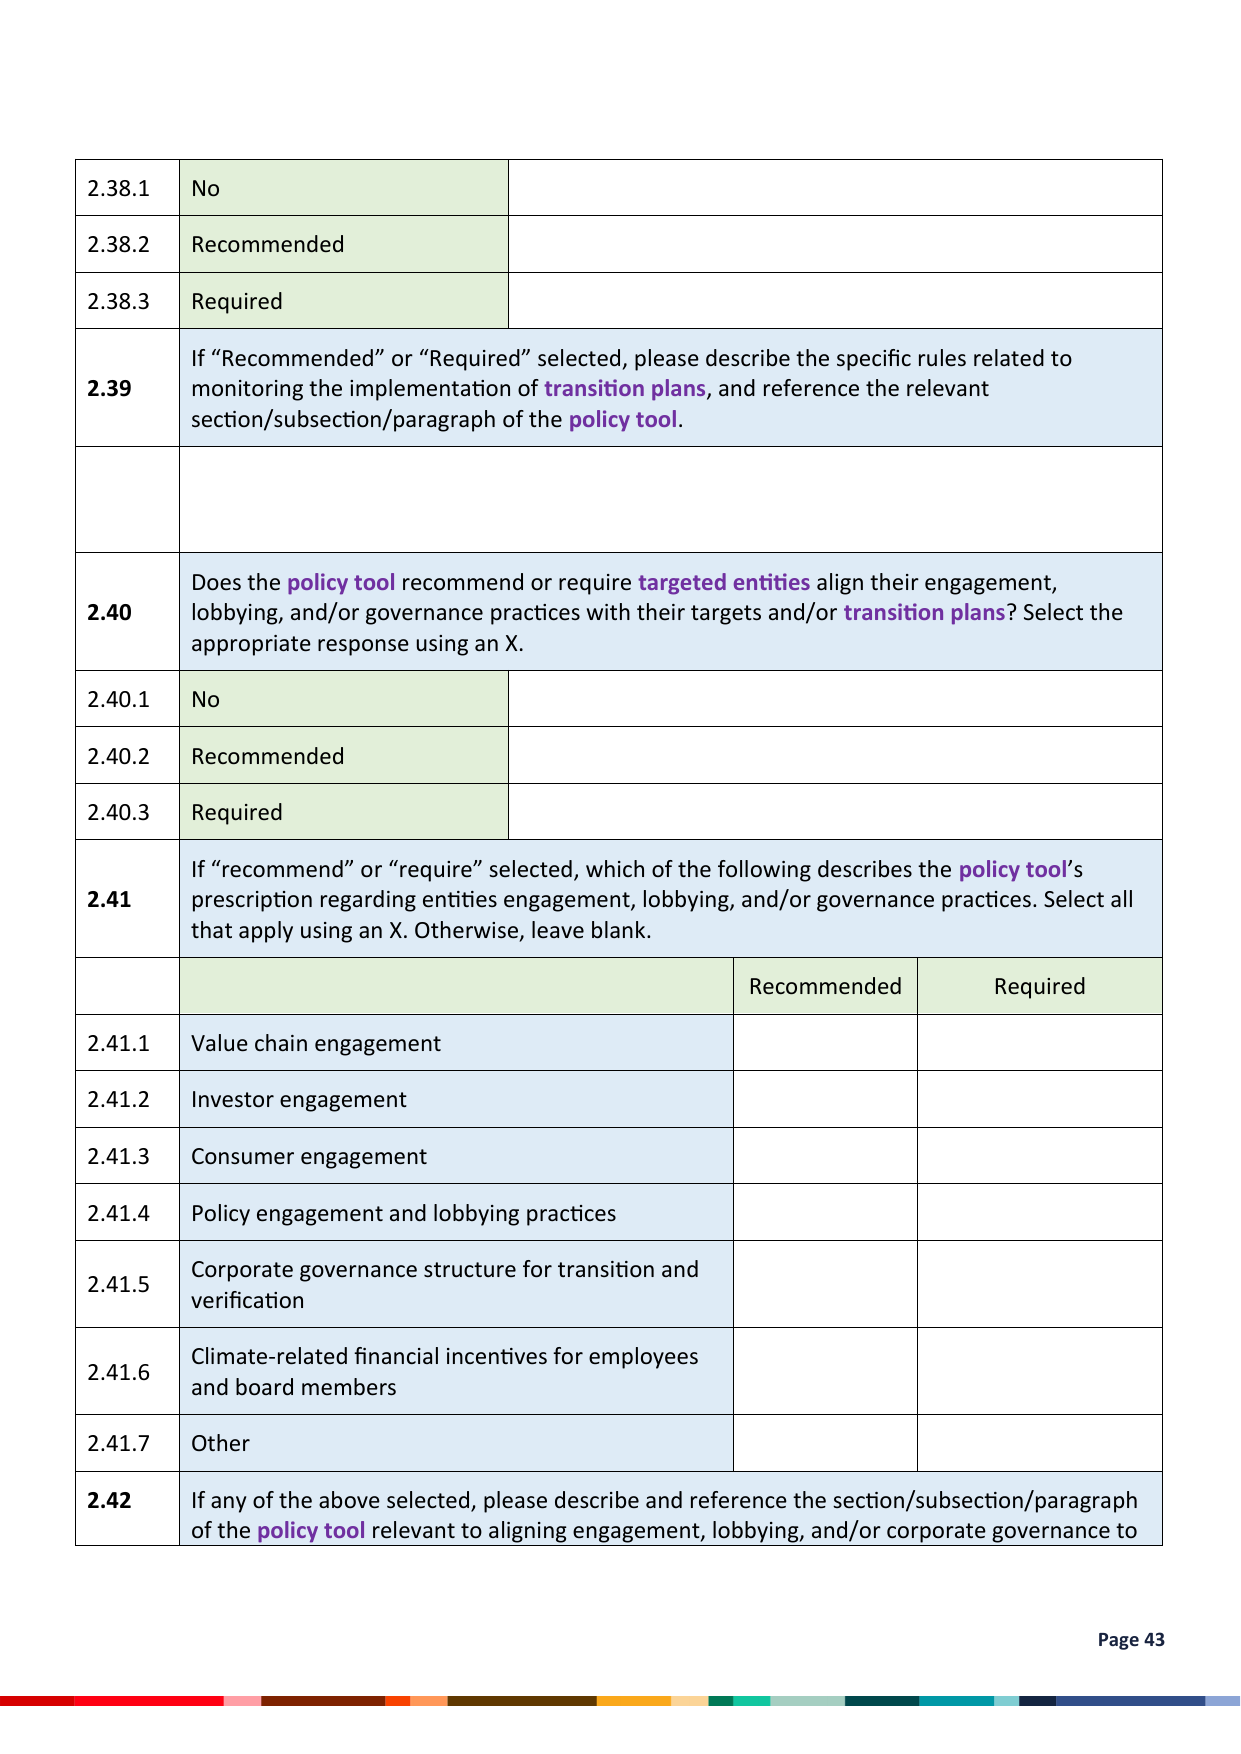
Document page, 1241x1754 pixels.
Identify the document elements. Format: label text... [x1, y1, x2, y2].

table_cell Consumer engagement [180, 1128, 733, 1183]
table_cell 2.41.3 [76, 1128, 179, 1183]
table_cell [509, 671, 1162, 726]
table_cell [918, 1328, 1162, 1414]
table_cell [734, 1415, 917, 1471]
table_cell Recommended [180, 216, 508, 272]
table_cell Corporate governance structure for transition and verification [180, 1241, 733, 1327]
table_cell [734, 1328, 917, 1414]
table_cell No [180, 160, 508, 215]
table_cell Climate-related financial incentives for employees and board members [180, 1328, 733, 1414]
table_cell If “recommend” or “require” selected, which of the following describes the policy tool’s prescription regarding entities engagement, lobbying, and/or governance practices. Select all that apply using an X. Otherwise, leave blank. [180, 840, 1162, 957]
table_cell [76, 958, 179, 1013]
table_cell 2.40.1 [76, 671, 179, 726]
table_cell [734, 1184, 917, 1240]
table_cell [918, 1241, 1162, 1327]
picture [0, 1696, 1241, 1706]
table_cell 2.41.5 [76, 1241, 179, 1327]
table_cell [734, 1128, 917, 1183]
table_cell 2.41.4 [76, 1184, 179, 1240]
table_cell Recommended [734, 958, 917, 1013]
table_cell 2.42 [76, 1472, 179, 1545]
table_cell 2.41 [76, 840, 179, 957]
table_cell Required [180, 784, 508, 839]
table_cell [180, 958, 733, 1013]
table_cell 2.41.2 [76, 1071, 179, 1127]
table_cell [918, 1184, 1162, 1240]
table_cell Policy engagement and lobbying practices [180, 1184, 733, 1240]
table_cell [180, 447, 1162, 552]
table_cell 2.41.6 [76, 1328, 179, 1414]
table_cell 2.40 [76, 553, 179, 670]
table_cell [509, 727, 1162, 783]
table_cell Recommended [180, 727, 508, 783]
table_cell [76, 447, 179, 552]
table_cell 2.39 [76, 329, 179, 446]
table_cell [509, 160, 1162, 215]
table_cell 2.40.3 [76, 784, 179, 839]
table_cell 2.38.1 [76, 160, 179, 215]
table_cell [918, 1015, 1162, 1070]
table_cell Required [918, 958, 1162, 1013]
table_cell Other [180, 1415, 733, 1471]
table_cell Does the policy tool recommend or require targeted entities align their engagement, lobbying, and/or governance practices with their targets and/or transition plans? Select the appropriate response using an X. [180, 553, 1162, 670]
table_cell [509, 784, 1162, 839]
table_cell Value chain engagement [180, 1015, 733, 1070]
table_cell 2.38.2 [76, 216, 179, 272]
table_cell [734, 1241, 917, 1327]
table_cell [509, 273, 1162, 328]
table_cell [734, 1015, 917, 1070]
table_cell 2.41.7 [76, 1415, 179, 1471]
table_cell 2.38.3 [76, 273, 179, 328]
table_cell 2.40.2 [76, 727, 179, 783]
table_cell No [180, 671, 508, 726]
table_cell Investor engagement [180, 1071, 733, 1127]
table_cell Required [180, 273, 508, 328]
table_cell 2.41.1 [76, 1015, 179, 1070]
table_cell [509, 216, 1162, 272]
table_cell [734, 1071, 917, 1127]
table_cell [918, 1128, 1162, 1183]
table_cell [918, 1415, 1162, 1471]
table_cell [918, 1071, 1162, 1127]
table_cell If “Recommended” or “Required” selected, please describe the specific rules related to monitoring the implementation of transition plans, and reference the relevant section/subsection/paragraph of the policy tool. [180, 329, 1162, 446]
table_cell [180, 1472, 1162, 1545]
